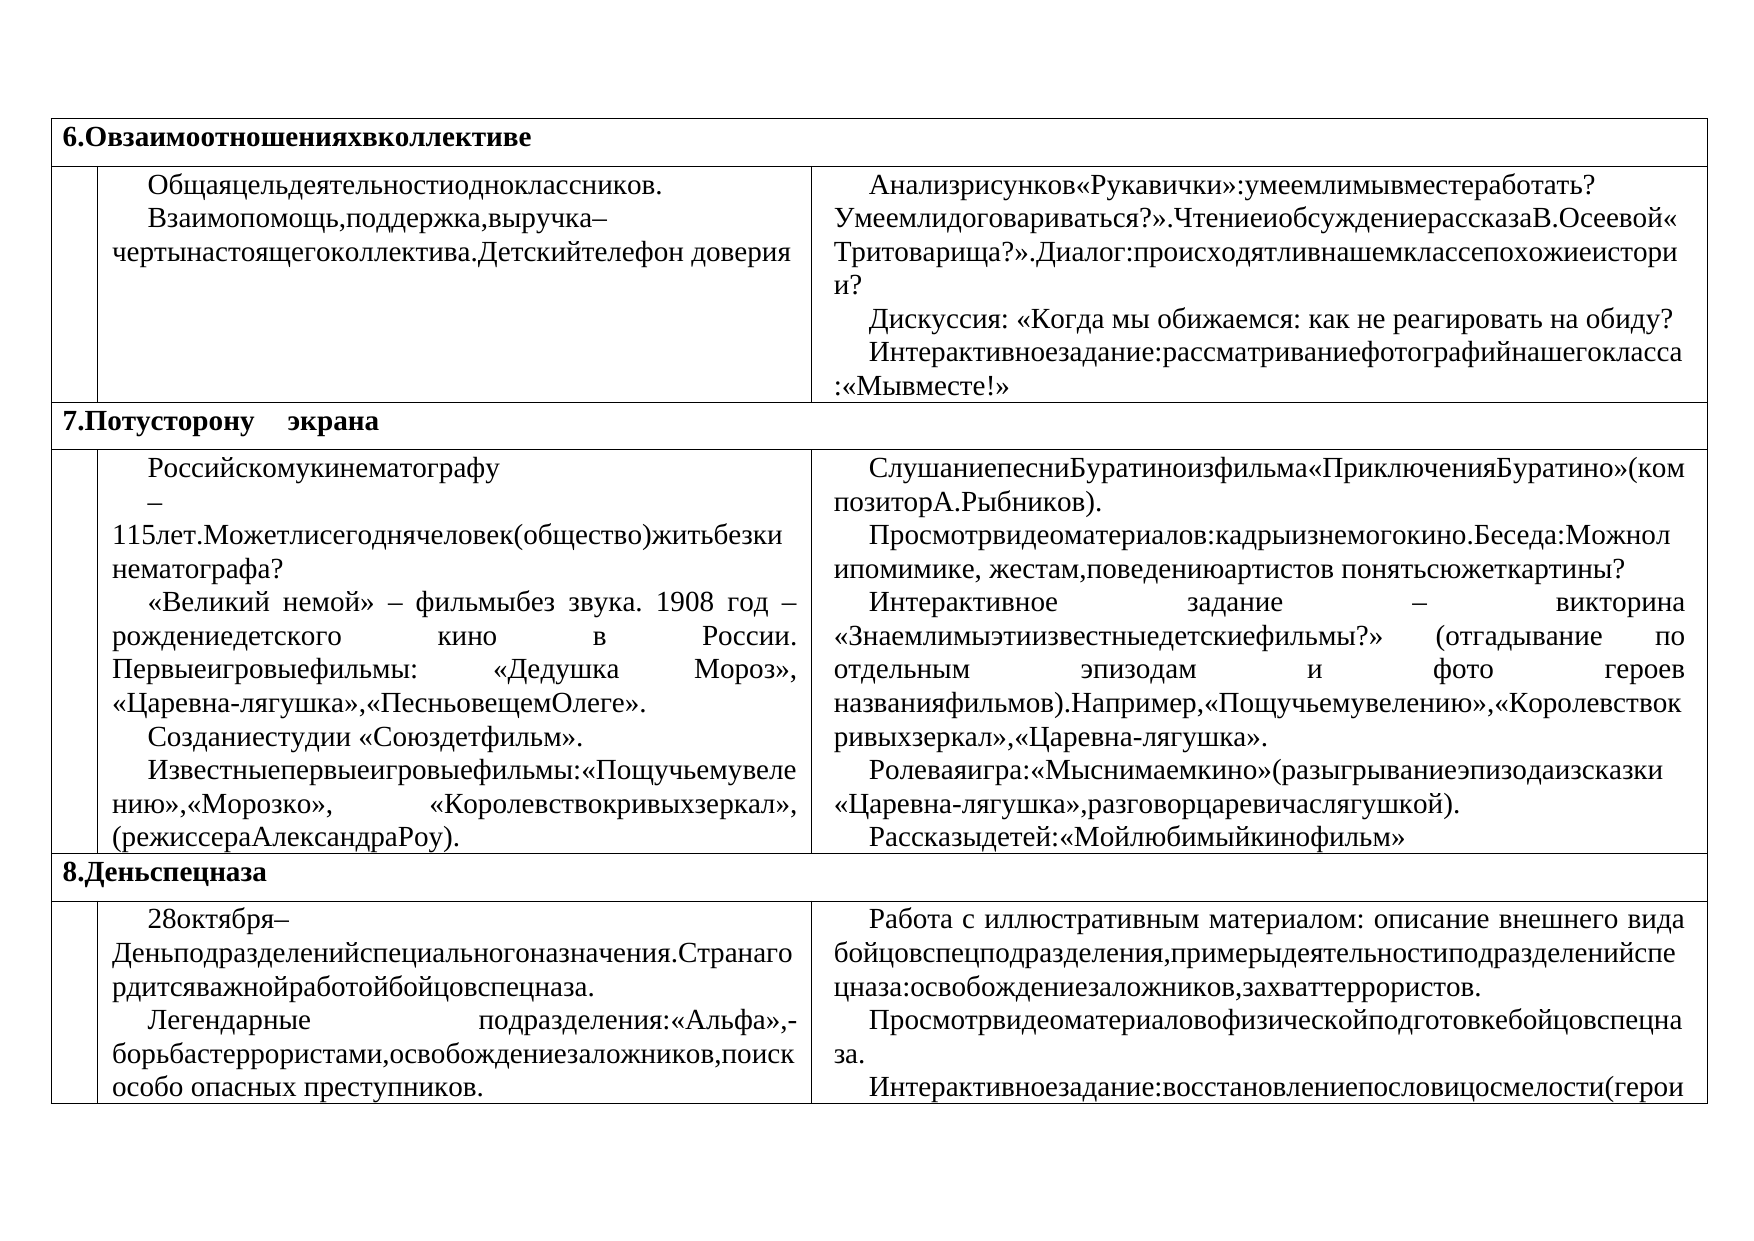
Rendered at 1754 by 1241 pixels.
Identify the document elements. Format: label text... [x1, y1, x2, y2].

table_cell 6.Овзаимоотношенияхвколлективе [52, 119, 1707, 166]
table_cell СлушаниепесниБуратиноизфильма«ПриключенияБуратино»(композиторА.Рыбников). Просмотрвидеоматериалов:кадрыизнемогокино.Беседа:Можнолипомимике, жестам,поведениюартистов понятьсюжеткартины? Интерактивное задание – викторина «Знаемлимыэтиизвестныедетскиефильмы?» (отгадывание по отдельным эпизодам и фото героев названияфильмов).Например,«Пощучьемувелению»,«Королевствокривыхзеркал»,«Царевна-лягушка». Ролеваяигра:«Мыснимаемкино»(разыгрываниеэпизодаизсказки «Царевна-лягушка»,разговорцаревичаслягушкой). Рассказыдетей:«Мойлюбимыйкинофильм» [812, 450, 1707, 853]
table_cell Российскомукинематографу –115лет.Можетлисегоднячеловек(общество)житьбезкинематографа? «Великий немой» – фильмыбез звука. 1908 год – рождениедетского кино в России. Первыеигровыефильмы: «Дедушка Мороз», «Царевна-лягушка»,«ПесньовещемОлеге». Созданиестудии «Союздетфильм». Известныепервыеигровыефильмы:«Пощучьемувелению»,«Морозко», «Королевствокривыхзеркал»,(режиссераАлександраРоу). [98, 450, 811, 853]
table_cell Общаяцельдеятельностиодноклассников. Взаимопомощь,поддержка,выручка–чертынастоящегоколлектива.Детскийтелефон доверия [98, 167, 811, 402]
table_cell [52, 450, 97, 853]
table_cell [98, 902, 811, 1103]
table_cell Анализрисунков«Рукавички»:умеемлимывместеработать?Умеемлидоговариваться?».ЧтениеиобсуждениерассказаВ.Осеевой«Тритоварища?».Диалог:происходятливнашемклассепохожиеистории? Дискуссия: «Когда мы обижаемся: как не реагировать на обиду? Интерактивноезадание:рассматриваниефотографийнашегокласса:«Мывместе!» [812, 167, 1707, 402]
table_cell 8.Деньспецназа [52, 854, 1707, 901]
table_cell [812, 902, 1707, 1103]
table_cell [52, 167, 97, 402]
table_cell [52, 902, 97, 1103]
table_cell 7.Потусторону экрана [52, 403, 1707, 449]
